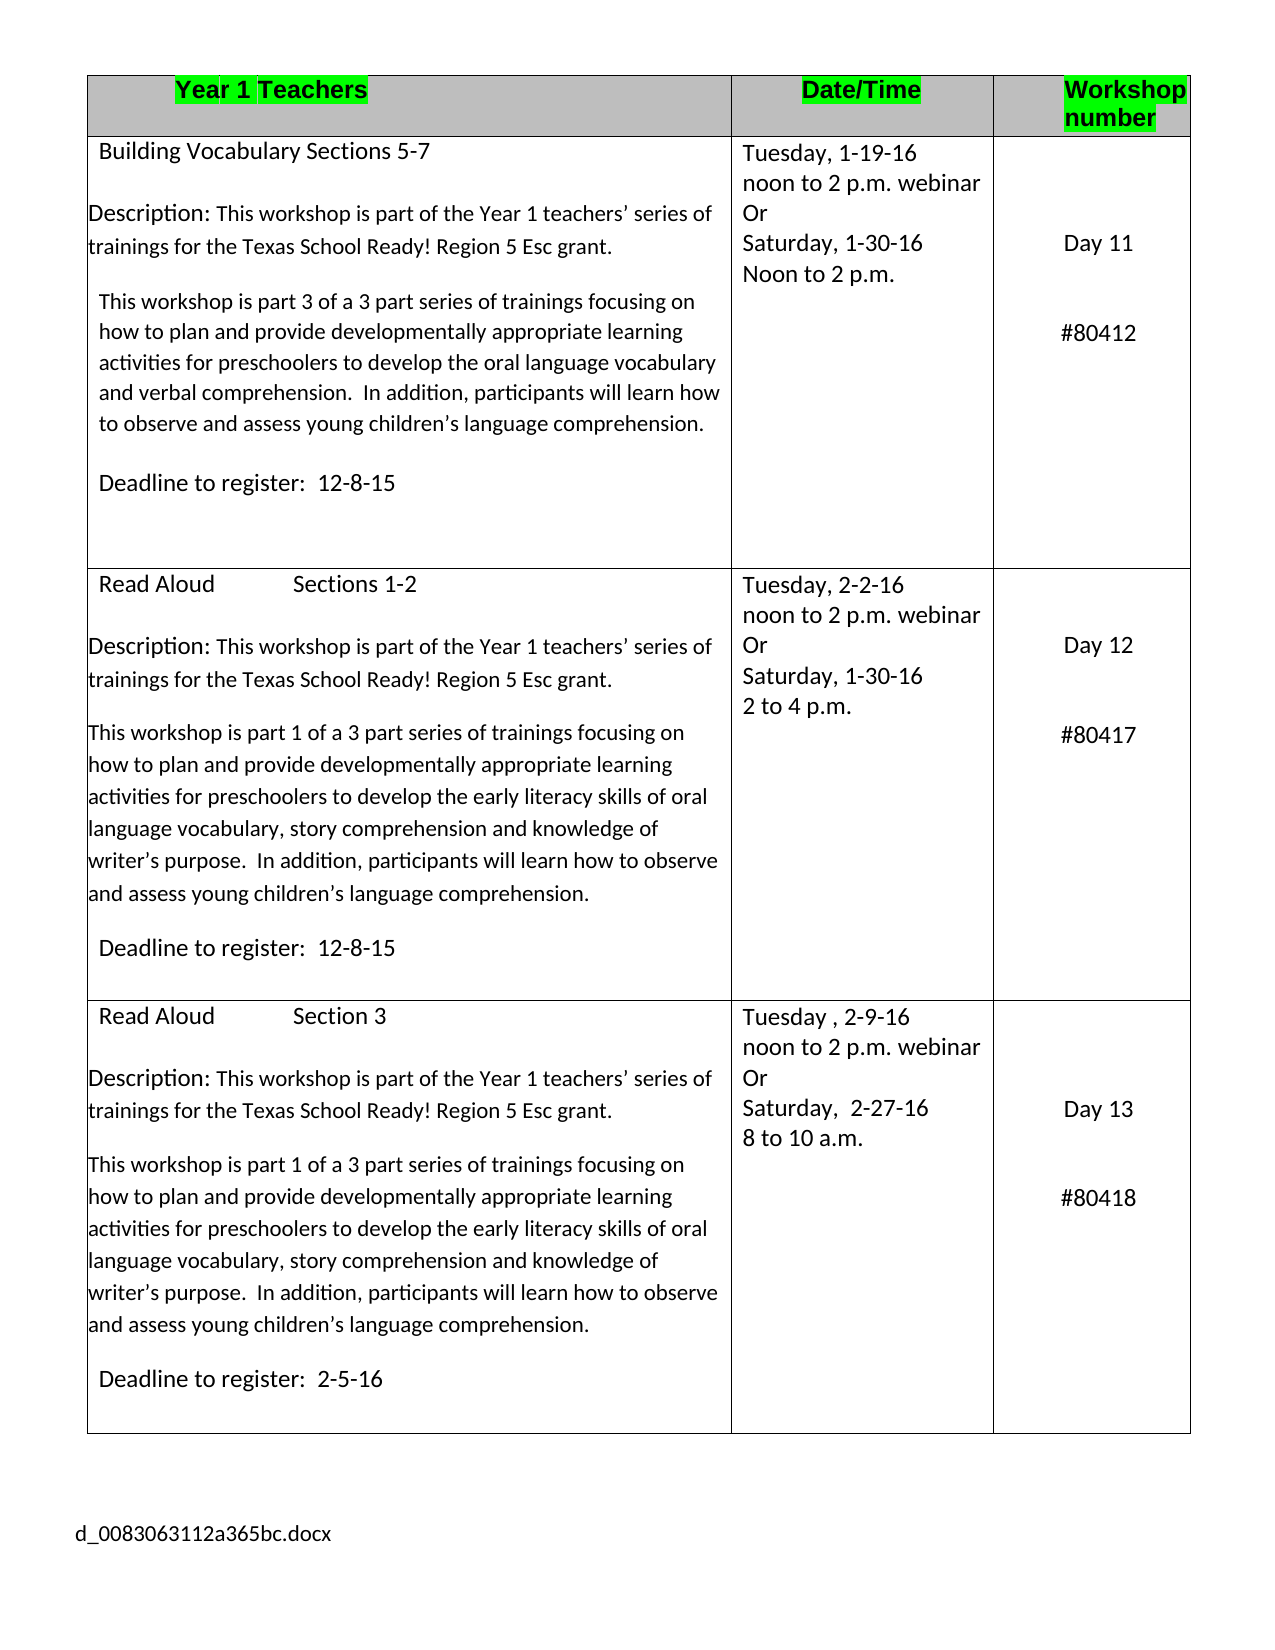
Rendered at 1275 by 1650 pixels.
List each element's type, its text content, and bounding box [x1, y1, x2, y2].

table_cell Day 11 #80412 [994, 137, 1190, 568]
table_cell Day 13 #80418 [994, 1001, 1190, 1433]
table_cell Read Aloud Sections 1-2 Description: This workshop is part of the Year 1 teachers’ series of trainings for the Texas School Ready! Region 5 Esc grant. This workshop is part 1 of a 3 part series of trainings focusing on how to plan and provide developmentally appropriate learning activities for preschoolers to develop the early literacy skills of oral language vocabulary, story comprehension and knowledge of writer’s purpose. In addition, participants will learn how to observe and assess young children’s language comprehension. Deadline to register: 12-8-15 [88, 569, 731, 1000]
table_header Workshop number [994, 76, 1190, 136]
table_header Date/Time [732, 76, 993, 136]
table_cell Read Aloud Section 3 Description: This workshop is part of the Year 1 teachers’ series of trainings for the Texas School Ready! Region 5 Esc grant. This workshop is part 1 of a 3 part series of trainings focusing on how to plan and provide developmentally appropriate learning activities for preschoolers to develop the early literacy skills of oral language vocabulary, story comprehension and knowledge of writer’s purpose. In addition, participants will learn how to observe and assess young children’s language comprehension. Deadline to register: 2-5-16 [88, 1001, 731, 1433]
table_cell Building Vocabulary Sections 5-7 Description: This workshop is part of the Year 1 teachers’ series of trainings for the Texas School Ready! Region 5 Esc grant. This workshop is part 3 of a 3 part series of trainings focusing on how to plan and provide developmentally appropriate learning activities for preschoolers to develop the oral language vocabulary and verbal comprehension. In addition, participants will learn how to observe and assess young children’s language comprehension. Deadline to register: 12-8-15 [88, 137, 731, 568]
table_header Year 1 Teachers [88, 76, 731, 136]
table_cell Day 12 #80417 [994, 569, 1190, 1000]
table_cell Tuesday, 1-19-16 noon to 2 p.m. webinar Or Saturday, 1-30-16 Noon to 2 p.m. [732, 137, 993, 568]
table_cell Tuesday , 2-9-16 noon to 2 p.m. webinar Or Saturday, 2-27-16 8 to 10 a.m. [732, 1001, 993, 1433]
table_cell Tuesday, 2-2-16 noon to 2 p.m. webinar Or Saturday, 1-30-16 2 to 4 p.m. [732, 569, 993, 1000]
